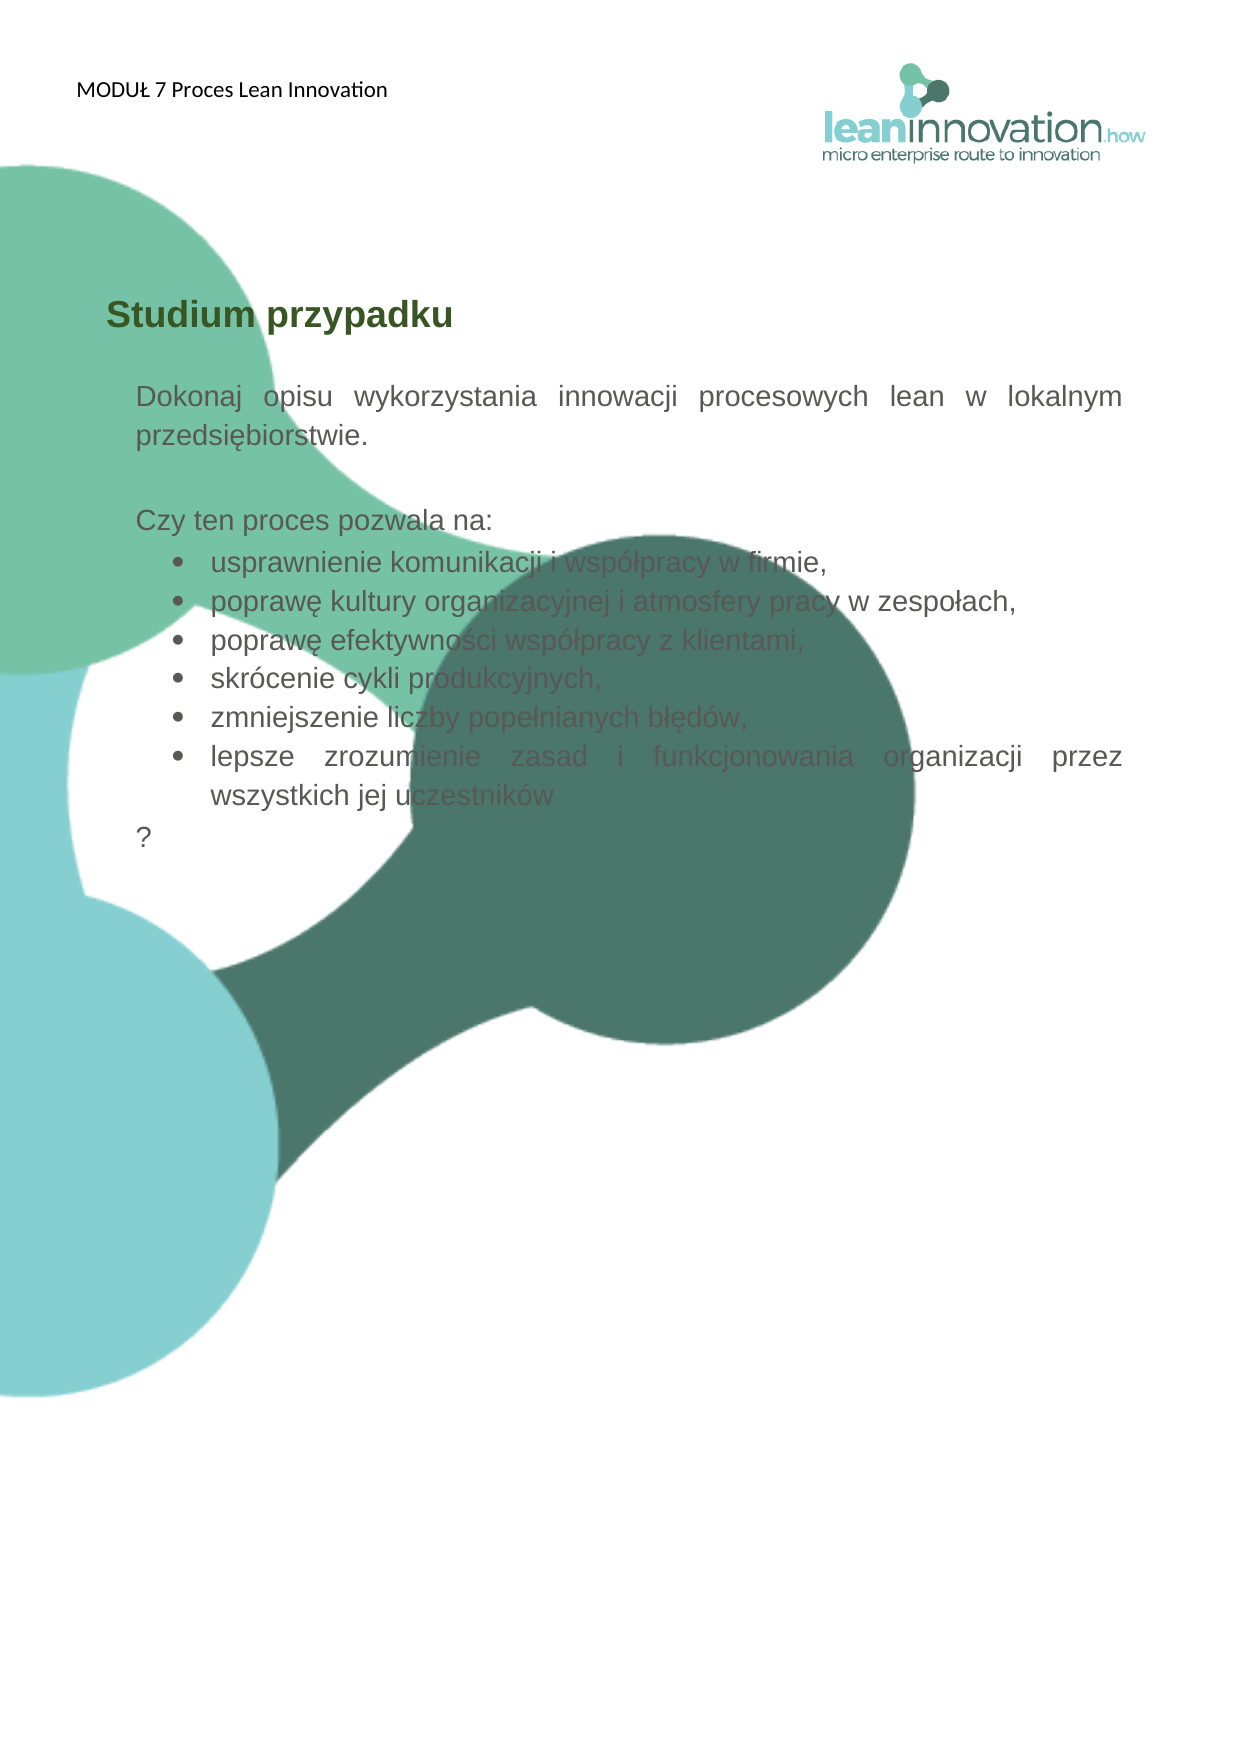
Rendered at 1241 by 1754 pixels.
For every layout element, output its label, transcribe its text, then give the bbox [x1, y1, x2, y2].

list poprawę efektywności współpracy z klientami, [173, 623, 1124, 657]
list lepsze zrozumienie zasad i funkcjonowania organizacji przez wszystkich jej uczestników [173, 739, 1124, 811]
list usprawnienie komunikacji i współpracy w firmie, [173, 545, 1124, 579]
text Dokonaj opisu wykorzystania innowacji procesowych lean w lokalnym przedsiębiorstwie. [135, 379, 1124, 451]
list skrócenie cykli produkcyjnych, [173, 662, 1124, 695]
list zmniejszenie liczby popełnianych błędów, [173, 700, 1124, 734]
text Czy ten proces pozwala na: [135, 503, 1124, 536]
list poprawę kultury organizacyjnej i atmosfery pracy w zespołach, [173, 584, 1124, 618]
picture [0, 0, 1164, 1565]
text ? [135, 820, 1124, 854]
subtitle Studium przypadku [106, 292, 1124, 335]
